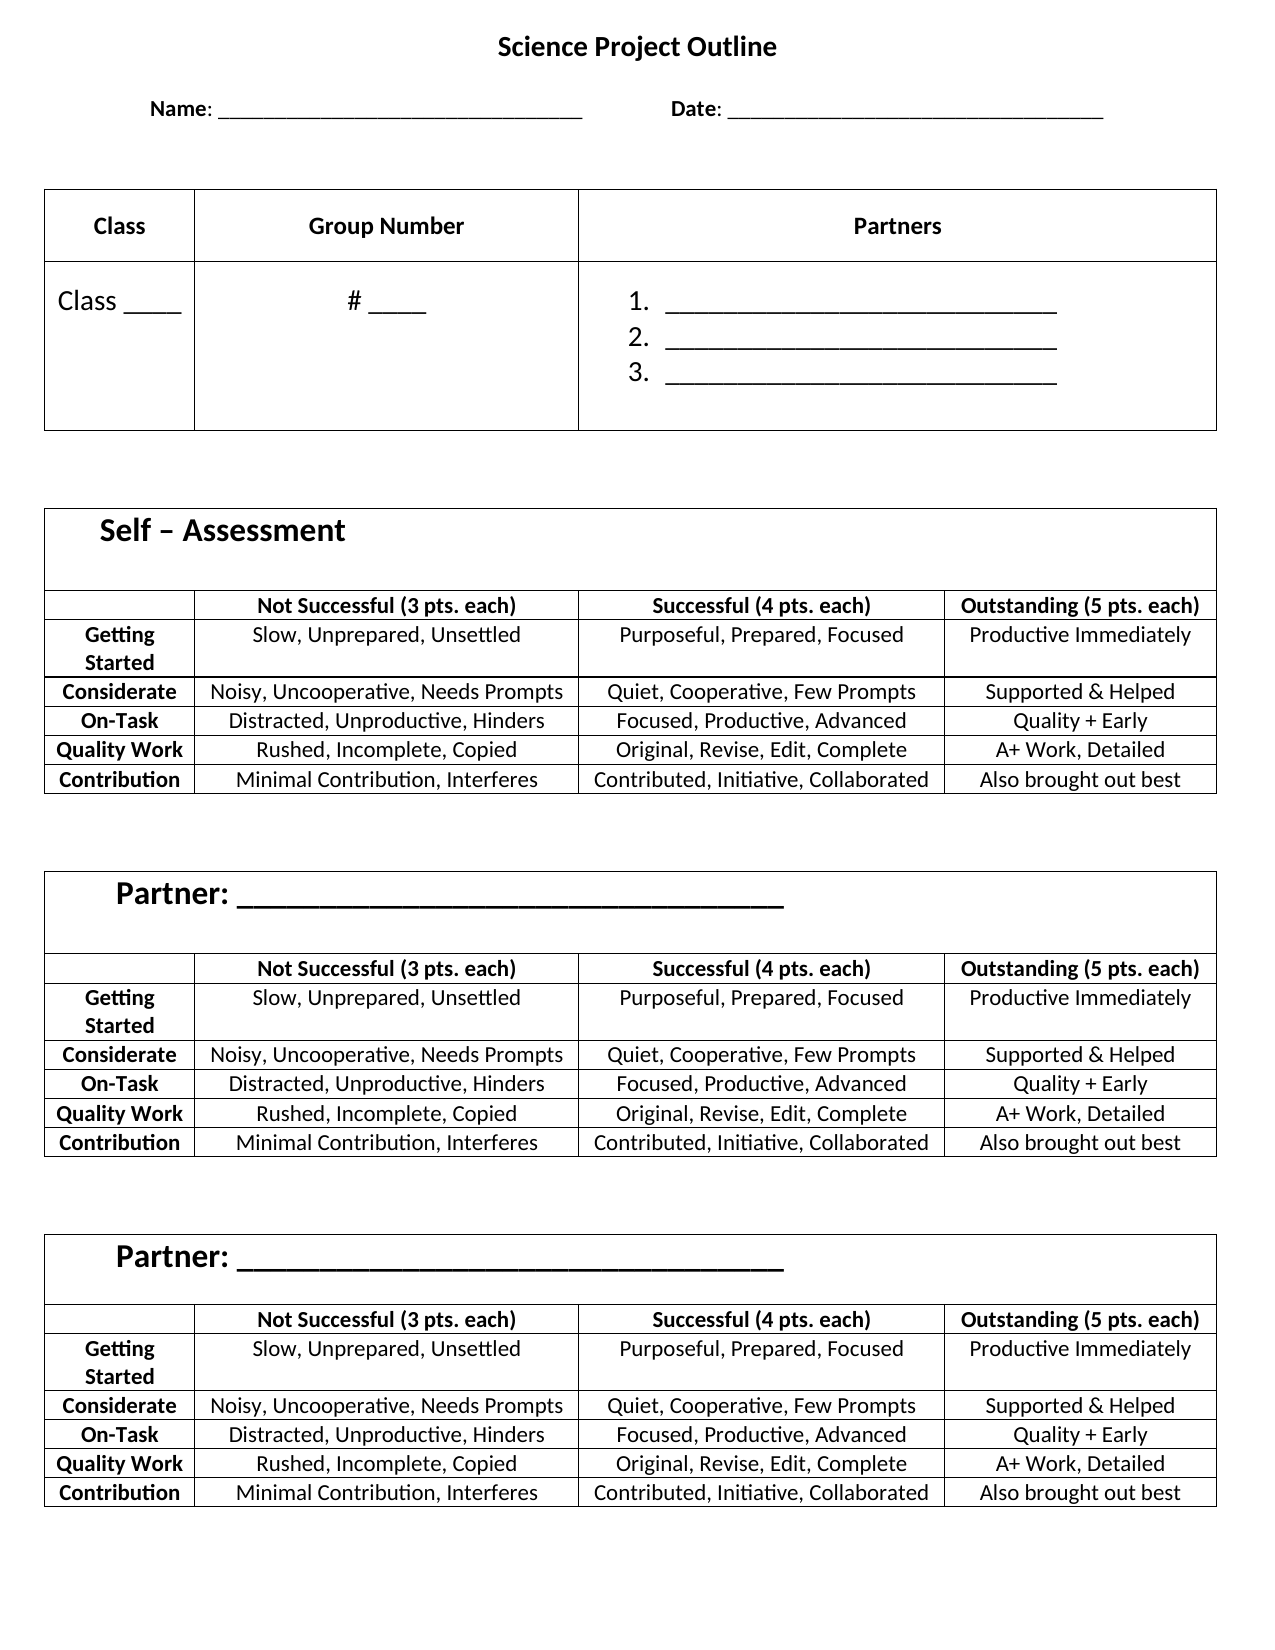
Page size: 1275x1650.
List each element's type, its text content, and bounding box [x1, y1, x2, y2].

table_header Class [45, 190, 194, 261]
table_cell On-Task [45, 1420, 194, 1448]
table_cell On-Task [45, 707, 194, 734]
table_cell Noisy, Uncooperative, Needs Prompts [195, 1041, 578, 1068]
table_cell Quality + Early [945, 1070, 1216, 1098]
table_cell Purposeful, Prepared, Focused [579, 620, 944, 676]
table_cell Successful (4 pts. each) [579, 591, 944, 619]
table_cell [45, 591, 194, 619]
table_cell Contributed, Initiative, Collaborated [579, 1128, 944, 1156]
table_header Self – Assessment [45, 509, 1216, 590]
table_cell Slow, Unprepared, Unsettled [195, 984, 578, 1039]
table_cell Supported & Helped [945, 678, 1216, 706]
table_cell A+ Work, Detailed [945, 1099, 1216, 1127]
table_cell Quiet, Cooperative, Few Prompts [579, 1041, 944, 1068]
table_header Partner: _________________________________ [45, 1235, 1216, 1304]
table_cell Focused, Productive, Advanced [579, 1070, 944, 1098]
table_cell Getting Started [45, 620, 194, 676]
table_cell Purposeful, Prepared, Focused [579, 984, 944, 1039]
table_cell Successful (4 pts. each) [579, 1305, 944, 1333]
table_cell Considerate [45, 1041, 194, 1068]
table_cell Slow, Unprepared, Unsettled [195, 1334, 578, 1390]
table_header Partner: _________________________________ [45, 872, 1216, 953]
table_cell Slow, Unprepared, Unsettled [195, 620, 578, 676]
table_cell Contribution [45, 1478, 194, 1506]
table_cell Noisy, Uncooperative, Needs Prompts [195, 678, 578, 706]
table_cell Supported & Helped [945, 1041, 1216, 1068]
table_cell Not Successful (3 pts. each) [195, 591, 578, 619]
table_header Partners [579, 190, 1216, 261]
table_cell Original, Revise, Edit, Complete [579, 1449, 944, 1477]
table_cell Getting Started [45, 1334, 194, 1390]
table_cell Minimal Contribution, Interferes [195, 1478, 578, 1506]
table_cell Noisy, Uncooperative, Needs Prompts [195, 1391, 578, 1419]
table_cell Distracted, Unproductive, Hinders [195, 707, 578, 734]
table_cell Minimal Contribution, Interferes [195, 765, 578, 793]
table_cell A+ Work, Detailed [945, 1449, 1216, 1477]
table_cell Quality Work [45, 1099, 194, 1127]
table_cell Class ____ [45, 262, 194, 430]
table_cell Contribution [45, 765, 194, 793]
table_cell Quiet, Cooperative, Few Prompts [579, 678, 944, 706]
table_cell Productive Immediately [945, 620, 1216, 676]
table_cell Rushed, Incomplete, Copied [195, 1449, 578, 1477]
table_cell Getting Started [45, 984, 194, 1039]
table_cell Productive Immediately [945, 1334, 1216, 1390]
table_cell Outstanding (5 pts. each) [945, 591, 1216, 619]
table_cell [45, 954, 194, 982]
table_cell Quality Work [45, 736, 194, 764]
table_cell [45, 1305, 194, 1333]
table_cell Quiet, Cooperative, Few Prompts [579, 1391, 944, 1419]
table_cell Outstanding (5 pts. each) [945, 954, 1216, 982]
table_cell Contributed, Initiative, Collaborated [579, 1478, 944, 1506]
table_cell Original, Revise, Edit, Complete [579, 1099, 944, 1127]
table_cell Distracted, Unproductive, Hinders [195, 1420, 578, 1448]
table_cell Also brought out best [945, 1478, 1216, 1506]
table_cell Purposeful, Prepared, Focused [579, 1334, 944, 1390]
table_cell Distracted, Unproductive, Hinders [195, 1070, 578, 1098]
table_cell ___________________________ ___________________________ ___________________________ [579, 262, 1216, 430]
table_cell Contributed, Initiative, Collaborated [579, 765, 944, 793]
table_cell Rushed, Incomplete, Copied [195, 736, 578, 764]
table_cell A+ Work, Detailed [945, 736, 1216, 764]
table_cell Quality + Early [945, 707, 1216, 734]
table_cell Not Successful (3 pts. each) [195, 954, 578, 982]
table_cell Successful (4 pts. each) [579, 954, 944, 982]
table_cell Also brought out best [945, 765, 1216, 793]
table_cell Considerate [45, 1391, 194, 1419]
table_cell Productive Immediately [945, 984, 1216, 1039]
table_cell # ____ [195, 262, 578, 430]
table_cell Not Successful (3 pts. each) [195, 1305, 578, 1333]
table_cell Focused, Productive, Advanced [579, 1420, 944, 1448]
table_cell Also brought out best [945, 1128, 1216, 1156]
table_cell On-Task [45, 1070, 194, 1098]
table_cell Focused, Productive, Advanced [579, 707, 944, 734]
table_cell Quality + Early [945, 1420, 1216, 1448]
table_cell Considerate [45, 678, 194, 706]
table_cell Outstanding (5 pts. each) [945, 1305, 1216, 1333]
table_cell Supported & Helped [945, 1391, 1216, 1419]
table_cell Contribution [45, 1128, 194, 1156]
table_cell Original, Revise, Edit, Complete [579, 736, 944, 764]
table_header Group Number [195, 190, 578, 261]
table_cell Rushed, Incomplete, Copied [195, 1099, 578, 1127]
table_cell Quality Work [45, 1449, 194, 1477]
table_cell Minimal Contribution, Interferes [195, 1128, 578, 1156]
